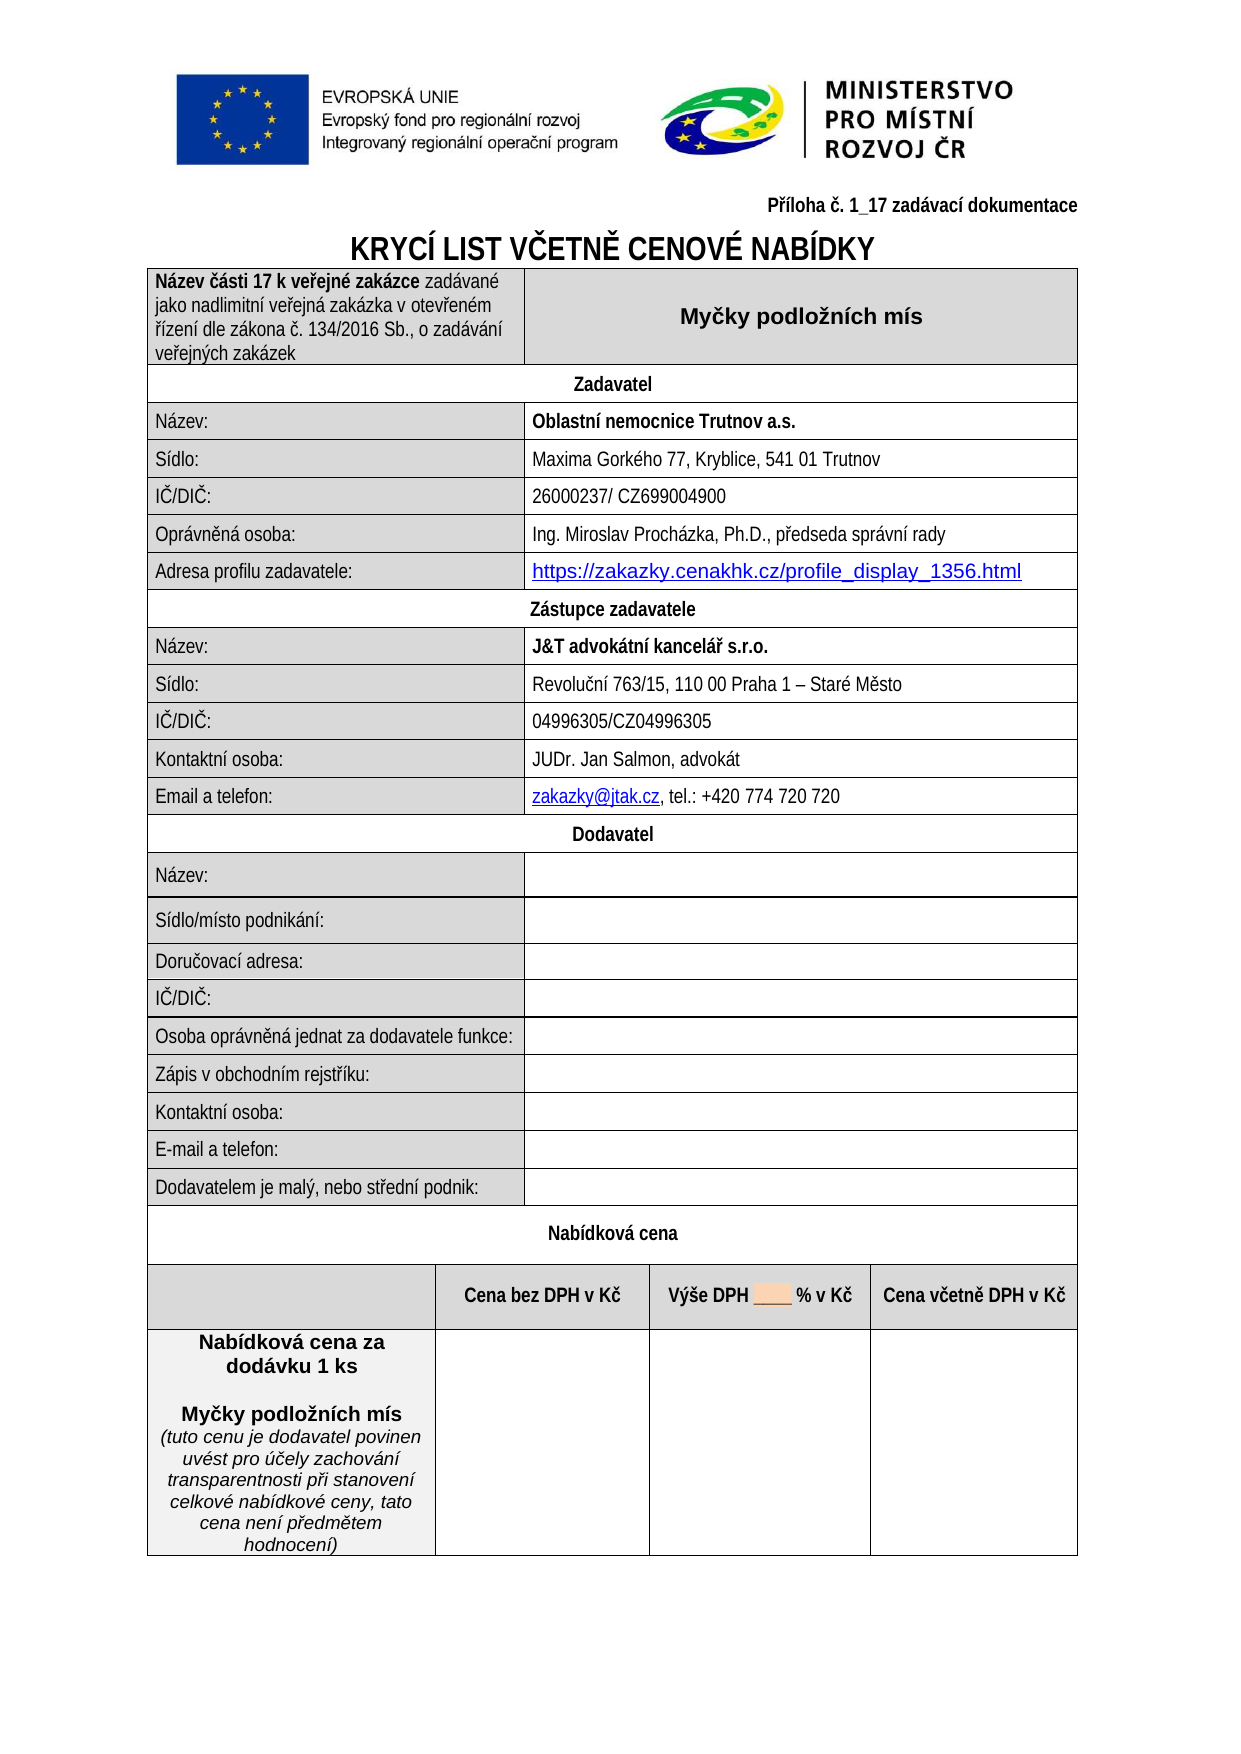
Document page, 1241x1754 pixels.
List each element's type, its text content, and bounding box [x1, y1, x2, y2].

table_cell Cena bez DPH v Kč [436, 1265, 649, 1329]
table_cell [436, 1330, 649, 1555]
table_cell Kontaktní osoba: [148, 740, 524, 777]
table_cell [650, 1330, 870, 1555]
table_cell Revoluční 763/15, 110 00 Praha 1 – Staré Město [525, 665, 1077, 702]
table_cell Název: [148, 853, 524, 896]
table_cell Sídlo: [148, 440, 524, 477]
table_cell Oblastní nemocnice Trutnov a.s. [525, 403, 1077, 439]
table_cell [525, 1131, 1077, 1168]
table_cell E-mail a telefon: [148, 1131, 524, 1168]
table_cell Kontaktní osoba: [148, 1093, 524, 1130]
text Příloha č. 1_17 zadávací dokumentace [148, 193, 1078, 217]
table_cell [525, 1093, 1077, 1130]
table_cell [525, 1018, 1077, 1054]
table_cell [525, 1169, 1077, 1205]
table_cell IČ/DIČ: [148, 478, 524, 514]
table_cell Sídlo: [148, 665, 524, 702]
table_cell Cena včetně DPH v Kč [871, 1265, 1077, 1329]
table_cell 04996305/CZ04996305 [525, 703, 1077, 739]
table_cell IČ/DIČ: [148, 703, 524, 739]
table_cell Doručovací adresa: [148, 944, 524, 978]
table_cell [525, 944, 1077, 978]
table_cell Název: [148, 628, 524, 664]
table_cell Zadavatel [148, 365, 1077, 402]
table_cell [525, 980, 1077, 1016]
table_cell Oprávněná osoba: [148, 515, 524, 552]
table_cell Email a telefon: [148, 778, 524, 814]
table_cell [148, 1265, 435, 1329]
table_cell [525, 898, 1077, 943]
table_cell Osoba oprávněná jednat za dodavatele funkce: [148, 1018, 524, 1054]
table_cell IČ/DIČ: [148, 980, 524, 1016]
table_cell 26000237/ CZ699004900 [525, 478, 1077, 514]
table_cell Ing. Miroslav Procházka, Ph.D., předseda správní rady [525, 515, 1077, 552]
table_cell J&T advokátní kancelář s.r.o. [525, 628, 1077, 664]
table_cell Název: [148, 403, 524, 439]
table_cell Maxima Gorkého 77, Kryblice, 541 01 Trutnov [525, 440, 1077, 477]
table_header Myčky podložních mís [525, 269, 1077, 364]
table_cell Adresa profilu zadavatele: [148, 553, 524, 589]
text KRYCÍ LIST VČETNĚ CENOVÉ NABÍDKY [148, 229, 1078, 267]
table_cell Zástupce zadavatele [148, 590, 1077, 627]
table_header Název části 17 k veřejné zakázce zadávané jako nadlimitní veřejná zakázka v otevřeném řízení dle zákona č. 134/2016 Sb., o zadávání veřejných zakázek [148, 269, 524, 364]
table_cell zakazky@jtak.cz, tel.: +420 774 720 720 [525, 778, 1077, 814]
table_cell Dodavatelem je malý, nebo střední podnik: [148, 1169, 524, 1205]
table_cell [525, 853, 1077, 896]
table_cell Nabídková cena za dodávku 1 ks Myčky podložních mís (tuto cenu je dodavatel povinen uvést pro účely zachování transparentnosti při stanovení celkové nabídkové ceny, tato cena není předmětem hodnocení) [148, 1330, 435, 1555]
table_cell JUDr. Jan Salmon, advokát [525, 740, 1077, 777]
table_cell Zápis v obchodním rejstříku: [148, 1055, 524, 1092]
table_cell Nabídková cena [148, 1206, 1077, 1264]
table_cell Výše DPH ____ % v Kč [650, 1265, 870, 1329]
table_cell [525, 1055, 1077, 1092]
table_cell Sídlo/místo podnikání: [148, 898, 524, 943]
table_cell Dodavatel [148, 815, 1077, 852]
table_cell [871, 1330, 1077, 1555]
table_cell https://zakazky.cenakhk.cz/profile_display_1356.html [525, 553, 1077, 589]
